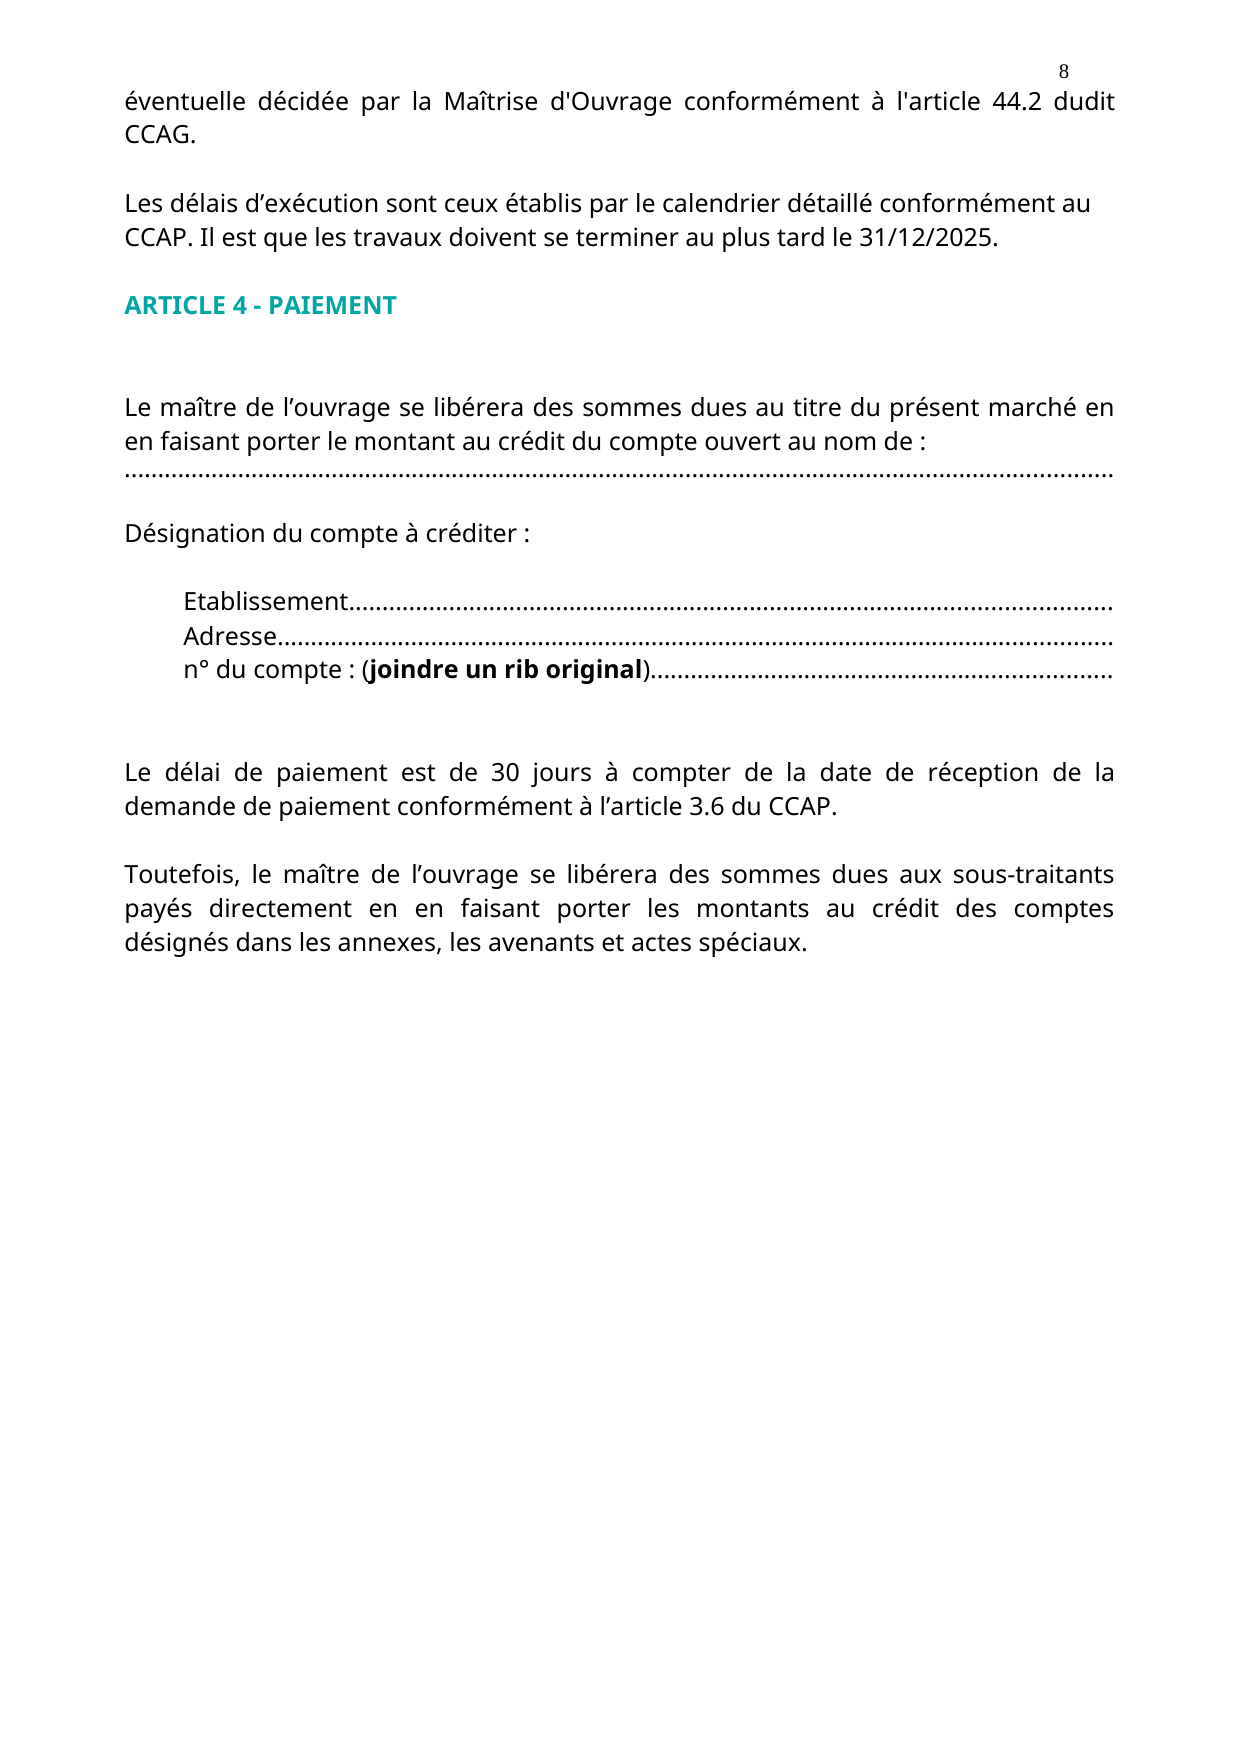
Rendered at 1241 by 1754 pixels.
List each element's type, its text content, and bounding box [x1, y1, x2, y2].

text Les délais d’exécution sont ceux établis par le calendrier détaillé conformément au CCAP. Il est que les travaux doivent se terminer au plus tard le 31/12/2025. [124, 185, 1116, 253]
text n° du compte : (joindre un rib original) [183, 652, 1116, 686]
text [124, 83, 1116, 151]
text Toutefois, le maître de l’ouvrage se libérera des sommes dues aux sous-traitants payés directement en en faisant porter les montants au crédit des comptes désignés dans les annexes, les avenants et actes spéciaux. [124, 857, 1116, 959]
text Adresse [183, 618, 1116, 652]
text Le maître de l’ouvrage se libérera des sommes dues au titre du présent marché en en faisant porter le montant au crédit du compte ouvert au nom de : [124, 390, 1116, 458]
text Désignation du compte à créditer : [124, 516, 1116, 550]
text ARTICLE 4 - PAIEMENT [124, 287, 1116, 322]
text Le délai de paiement est de 30 jours à compter de la date de réception de la demande de paiement conformément à l’article 3.6 du CCAP. [124, 754, 1116, 822]
text Etablissement [183, 584, 1116, 618]
